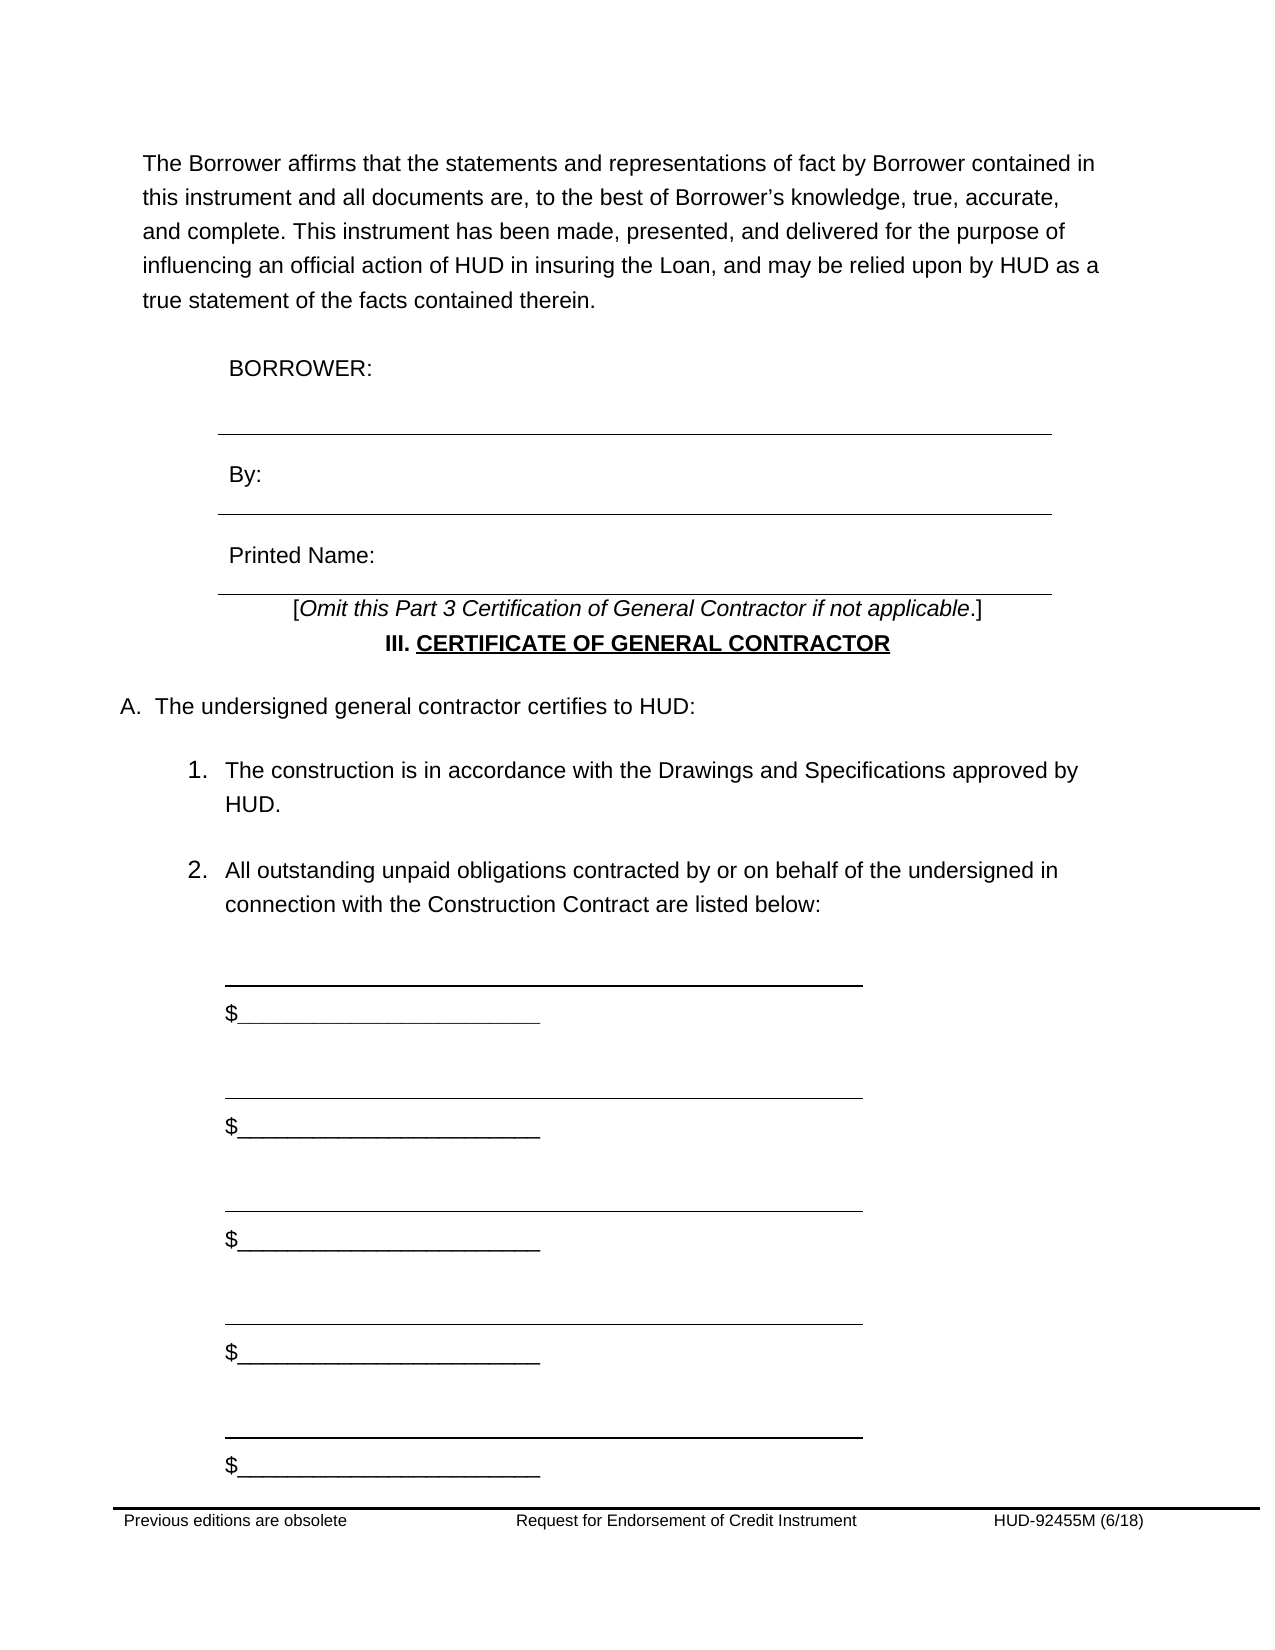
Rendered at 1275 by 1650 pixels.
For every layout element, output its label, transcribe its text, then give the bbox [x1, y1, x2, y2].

table_cell Printed Name: [218, 515, 1052, 594]
text $ [225, 1000, 1162, 1026]
text The Borrower affirms that the statements and representations of fact by Borrower contained in this instrument and all documents are, to the best of Borrower’s knowledge, true, accurate, and complete. This instrument has been made, presented, and delivered for the purpose of influencing an official action of HUD in insuring the Loan, and may be relied upon by HUD as a true statement of the facts contained therein. [142, 150, 1102, 313]
text $ [225, 1113, 1162, 1139]
table_cell By: [218, 435, 1052, 514]
text [Omit this Part 3 Certification of General Contractor if not applicable.] [112, 595, 1162, 622]
text III. CERTIFICATE OF GENERAL CONTRACTOR [112, 629, 1162, 656]
list All outstanding unpaid obligations contracted by or on behalf of the undersigned in connection with the Construction Contract are listed below: [187, 854, 1087, 917]
text $ [225, 1226, 1162, 1252]
table_header BORROWER: [218, 355, 1052, 434]
text $ [225, 1452, 1162, 1479]
text A. The undersigned general contractor certifies to HUD: [120, 693, 1162, 719]
list The construction is in accordance with the Drawings and Specifications approved by HUD. [187, 755, 1140, 818]
text $ [225, 1339, 1162, 1366]
